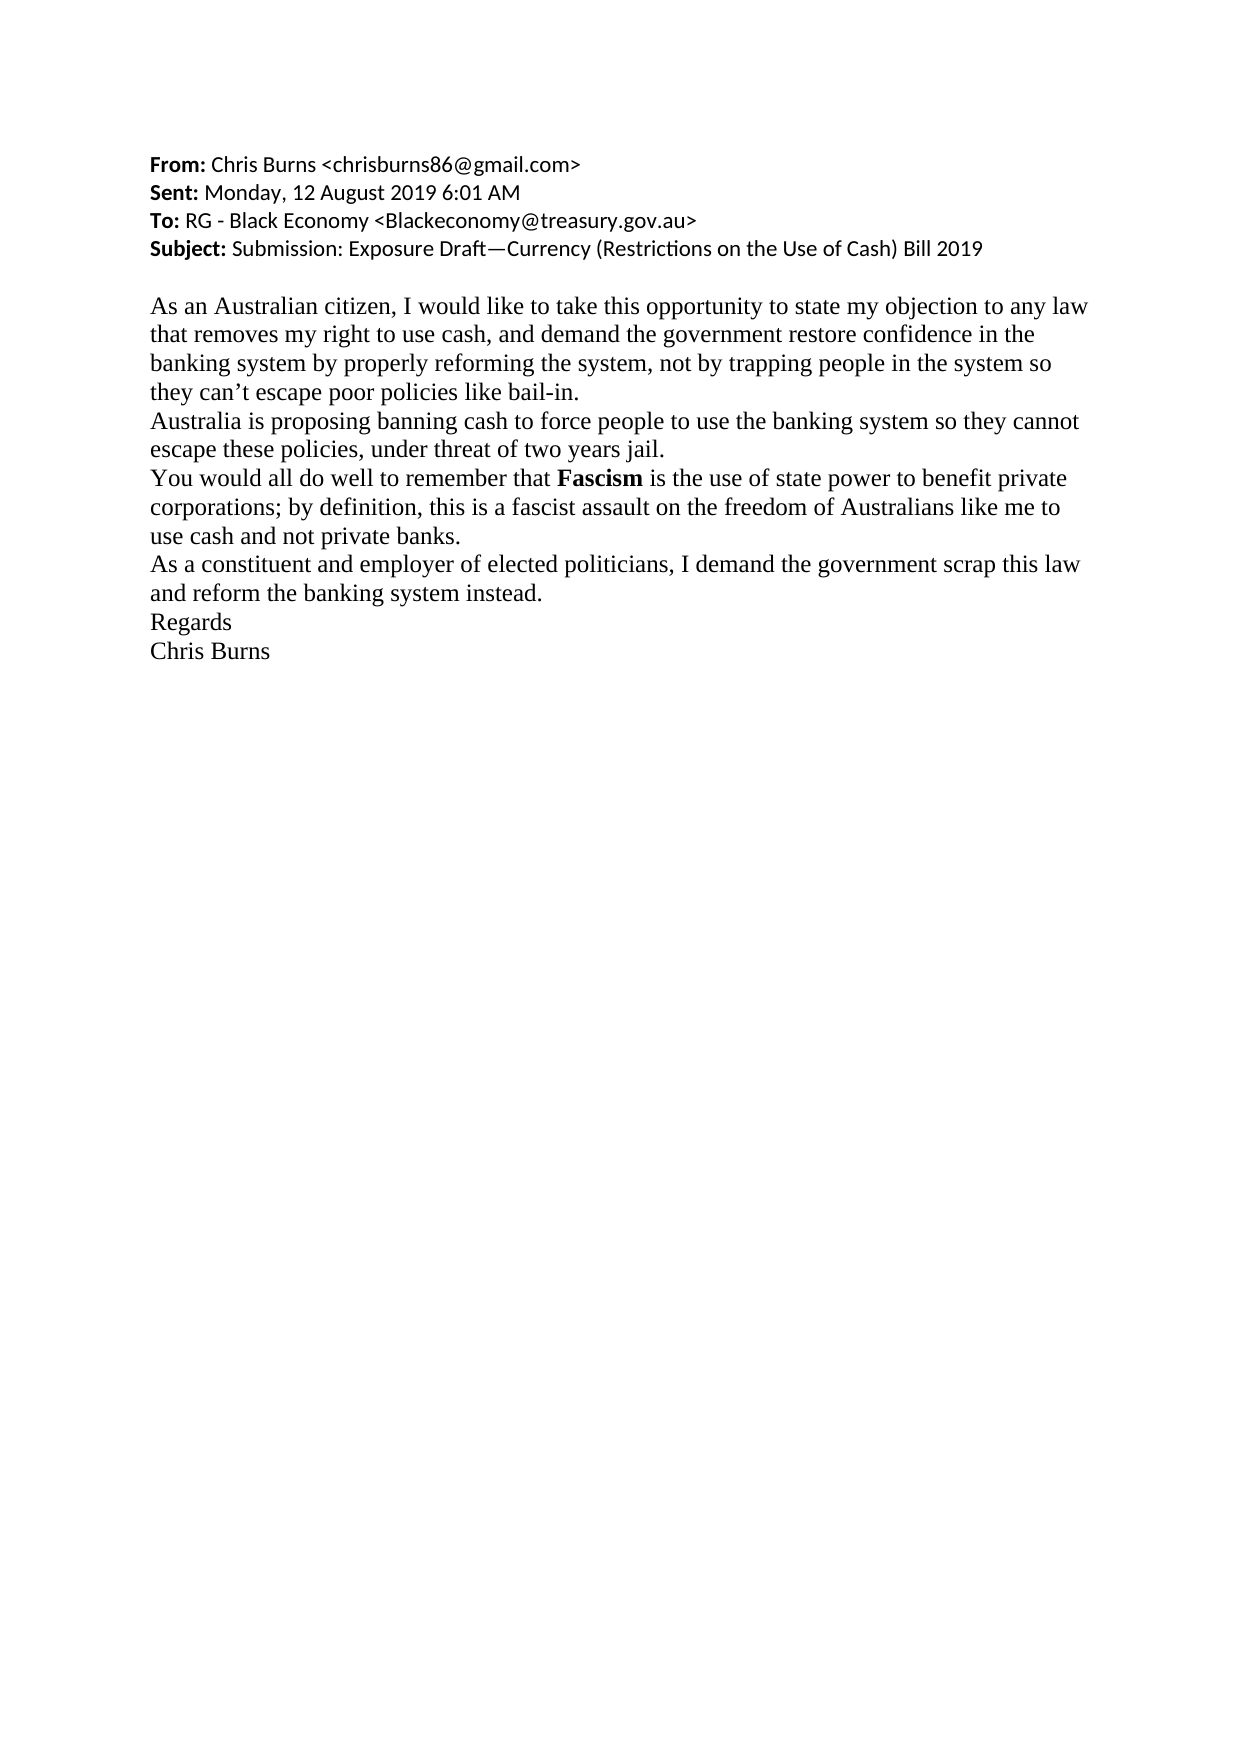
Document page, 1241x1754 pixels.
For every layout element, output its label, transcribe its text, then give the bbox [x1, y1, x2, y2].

text Regards [150, 607, 1090, 636]
text Australia is proposing banning cash to force people to use the banking system so they cannot escape these policies, under threat of two years jail. [150, 406, 1090, 463]
text Chris Burns [150, 636, 1090, 664]
text As an Australian citizen, I would like to take this opportunity to state my objection to any law that removes my right to use cash, and demand the government restore confidence in the banking system by properly reforming the system, not by trapping people in the system so they can’t escape poor policies like bail-in. [150, 291, 1090, 406]
text You would all do well to remember that Fascism is the use of state power to benefit private corporations; by definition, this is a fascist assault on the freedom of Australians like me to use cash and not private banks. [150, 463, 1090, 549]
text From: Chris Burns <chrisburns86@gmail.com> Sent: Monday, 12 August 2019 6:01 AM To: RG - Black Economy <Blackeconomy@treasury.gov.au> Subject: Submission: Exposure Draft—Currency (Restrictions on the Use of Cash) Bill 2019 [150, 150, 1090, 262]
text As a constituent and employer of elected politicians, I demand the government scrap this law and reform the banking system instead. [150, 549, 1090, 607]
